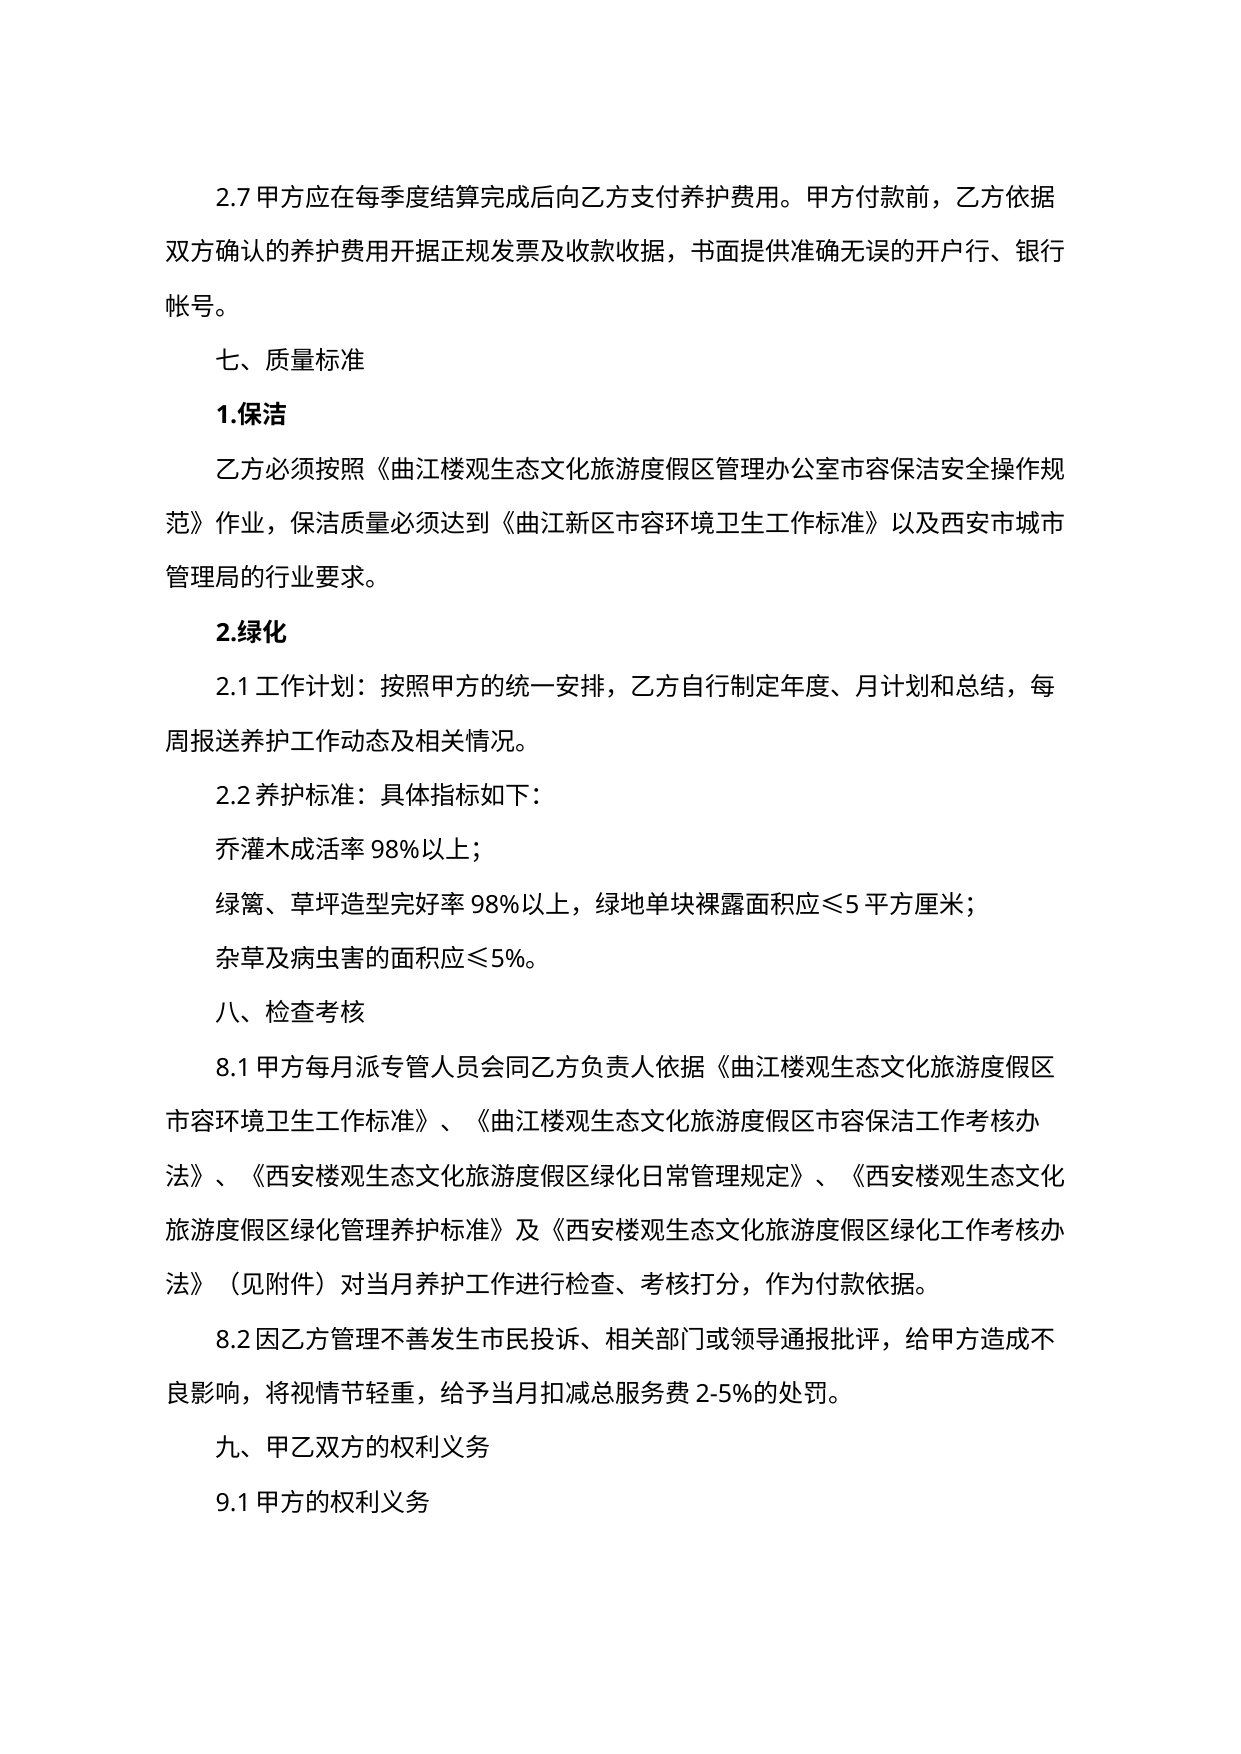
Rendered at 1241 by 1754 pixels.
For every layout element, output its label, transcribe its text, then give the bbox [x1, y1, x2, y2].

text 8.1甲方每月派专管人员会同乙方负责人依据《曲江楼观生态文化旅游度假区市容环境卫生工作标准》、《曲江楼观生态文化旅游度假区市容保洁工作考核办法》、《西安楼观生态文化旅游度假区绿化日常管理规定》、《西安楼观生态文化旅游度假区绿化管理养护标准》及《西安楼观生态文化旅游度假区绿化工作考核办法》（见附件）对当月养护工作进行检查、考核打分，作为付款依据。 [165, 1047, 1075, 1301]
text 2.7甲方应在每季度结算完成后向乙方支付养护费用。甲方付款前，乙方依据双方确认的养护费用开据正规发票及收款收据，书面提供准确无误的开户行、银行帐号。 [165, 177, 1075, 322]
text 8.2因乙方管理不善发生市民投诉、相关部门或领导通报批评，给甲方造成不良影响，将视情节轻重，给予当月扣减总服务费2-5%的处罚。 [165, 1319, 1075, 1410]
text 杂草及病虫害的面积应≤5%。 [165, 938, 1075, 975]
text 乔灌木成活率98%以上； [165, 830, 1075, 866]
text 2.1工作计划：按照甲方的统一安排，乙方自行制定年度、月计划和总结，每周报送养护工作动态及相关情况。 [165, 667, 1075, 757]
text 2.2养护标准：具体指标如下： [165, 775, 1075, 812]
text 九、甲乙双方的权利义务 [165, 1428, 1075, 1464]
text 2.绿化 [165, 612, 1075, 648]
text 绿篱、草坪造型完好率98%以上，绿地单块裸露面积应≤5平方厘米； [165, 884, 1075, 920]
text 1.保洁 [165, 395, 1075, 431]
text 9.1甲方的权利义务 [165, 1482, 1075, 1518]
text 八、检查考核 [165, 993, 1075, 1029]
text 乙方必须按照《曲江楼观生态文化旅游度假区管理办公室市容保洁安全操作规范》作业，保洁质量必须达到《曲江新区市容环境卫生工作标准》以及西安市城市管理局的行业要求。 [165, 449, 1075, 594]
text 七、质量标准 [165, 340, 1075, 377]
